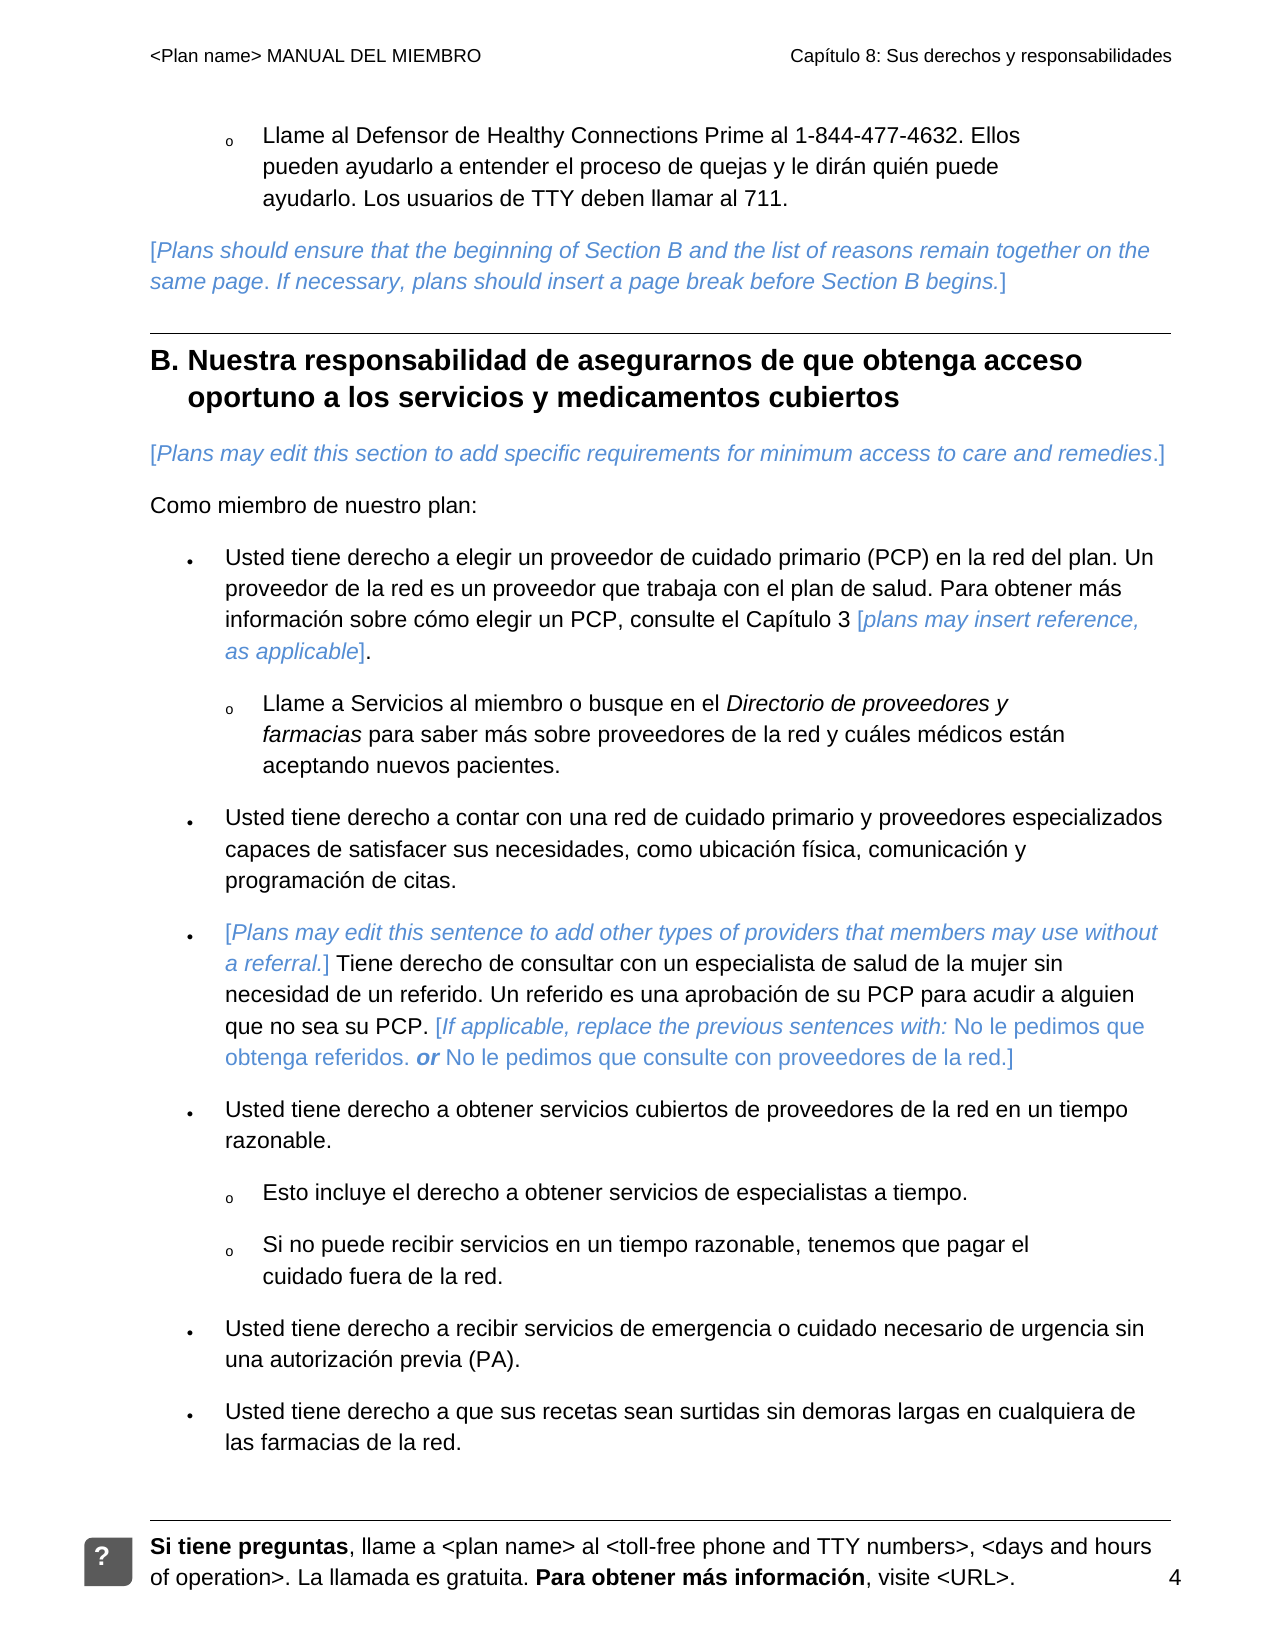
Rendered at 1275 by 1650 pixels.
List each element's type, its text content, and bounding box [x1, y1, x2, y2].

subtitle Nuestra responsabilidad de asegurarnos de que obtenga acceso oportuno a los servicios y medicamentos cubiertos [150, 334, 1171, 415]
text [Plans may edit this section to add specific requirements for minimum access to care and remedies.] [150, 436, 1171, 467]
list Usted tiene derecho a que sus recetas sean surtidas sin demoras largas en cualquiera de las farmacias de la red. [187, 1394, 1171, 1457]
text Como miembro de nuestro plan: [150, 488, 1171, 519]
list Llame a Servicios al miembro o busque en el Directorio de proveedores y farmacias para saber más sobre proveedores de la red y cuáles médicos están aceptando nuevos pacientes. [225, 686, 1096, 780]
list Usted tiene derecho a elegir un proveedor de cuidado primario (PCP) en la red del plan. Un proveedor de la red es un proveedor que trabaja con el plan de salud. Para obtener más información sobre cómo elegir un PCP, consulte el Capítulo 3 [plans may insert reference, as applicable]. [187, 540, 1171, 665]
list Si no puede recibir servicios en un tiempo razonable, tenemos que pagar el cuidado fuera de la red. [225, 1228, 1096, 1290]
text [Plans should ensure that the beginning of Section B and the list of reasons remain together on the same page. If necessary, plans should insert a page break before Section B begins.] [150, 233, 1171, 296]
list Esto incluye el derecho a obtener servicios de especialistas a tiempo. [225, 1176, 1096, 1207]
list Llame al Defensor de Healthy Connections Prime al 1-844-477-4632. Ellos pueden ayudarlo a entender el proceso de quejas y le dirán quién puede ayudarlo. Los usuarios de TTY deben llamar al 711. [225, 118, 1096, 212]
list Usted tiene derecho a contar con una red de cuidado primario y proveedores especializados capaces de satisfacer sus necesidades, como ubicación física, comunicación y programación de citas. [187, 801, 1171, 894]
list Usted tiene derecho a recibir servicios de emergencia o cuidado necesario de urgencia sin una autorización previa (PA). [187, 1311, 1171, 1374]
list [Plans may edit this sentence to add other types of providers that members may use without a referral.] Tiene derecho de consultar con un especialista de salud de la mujer sin necesidad de un referido. Un referido es una aprobación de su PCP para acudir a alguien que no sea su PCP. [If applicable, replace the previous sentences with: No le pedimos que obtenga referidos. or No le pedimos que consulte con proveedores de la red.] [187, 915, 1171, 1072]
list Usted tiene derecho a obtener servicios cubiertos de proveedores de la red en un tiempo razonable. [187, 1092, 1171, 1155]
